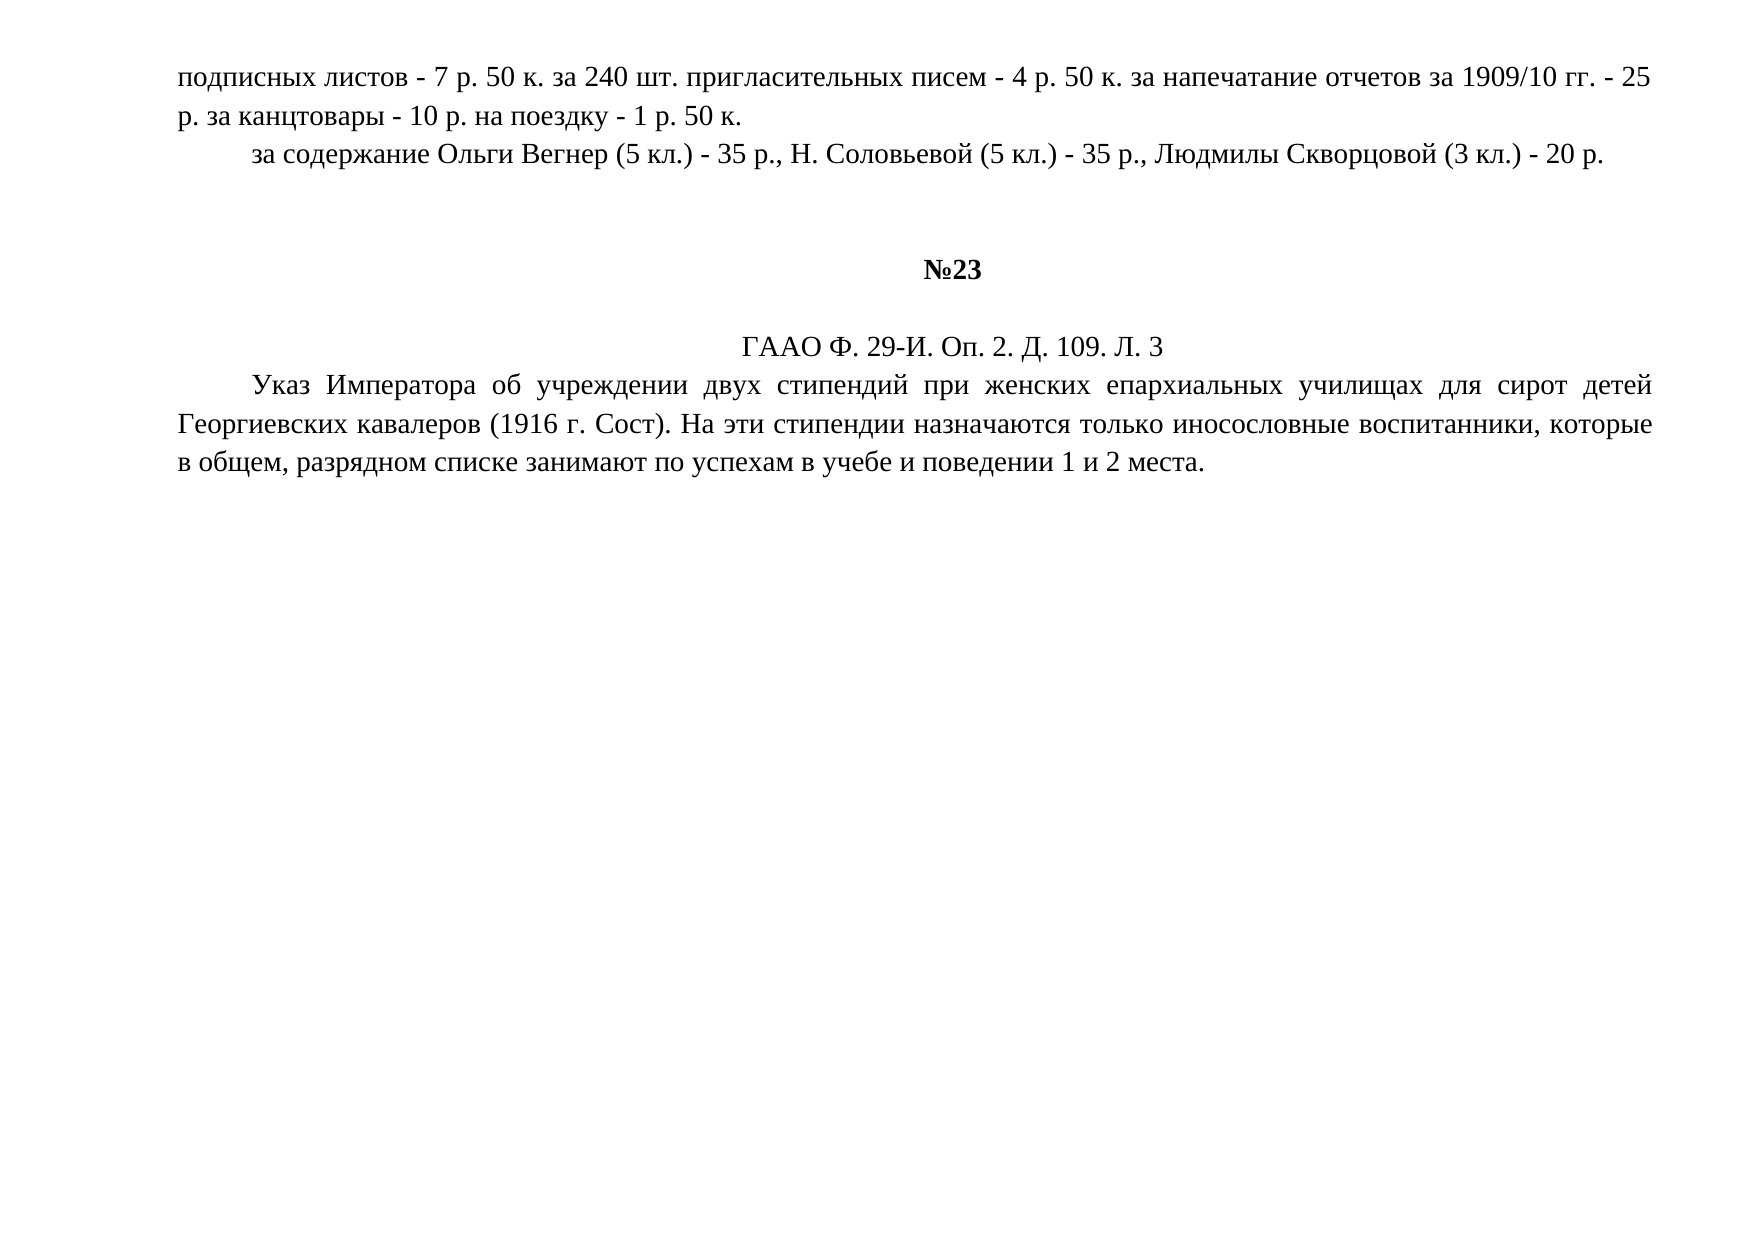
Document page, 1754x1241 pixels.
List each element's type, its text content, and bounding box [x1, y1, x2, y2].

text ГААО Ф. 29-И. Оп. 2. Д. 109. Л. 3 [177, 329, 1654, 362]
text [177, 59, 1654, 131]
text Указ Императора об учреждении двух стипендий при женских епархиальных училищах для сирот детей Георгиевских кавалеров (1916 г. Сост). На эти стипендии назначаются только иносословные воспитанники, которые в общем, разрядном списке занимают по успехам в учебе и поведении 1 и 2 места. [177, 367, 1654, 478]
text №23 [177, 252, 1654, 285]
text за содержание Ольги Вегнер (5 кл.) - 35 р., Н. Соловьевой (5 кл.) - 35 р., Людмилы Скворцовой (3 кл.) - 20 р. [177, 136, 1654, 170]
